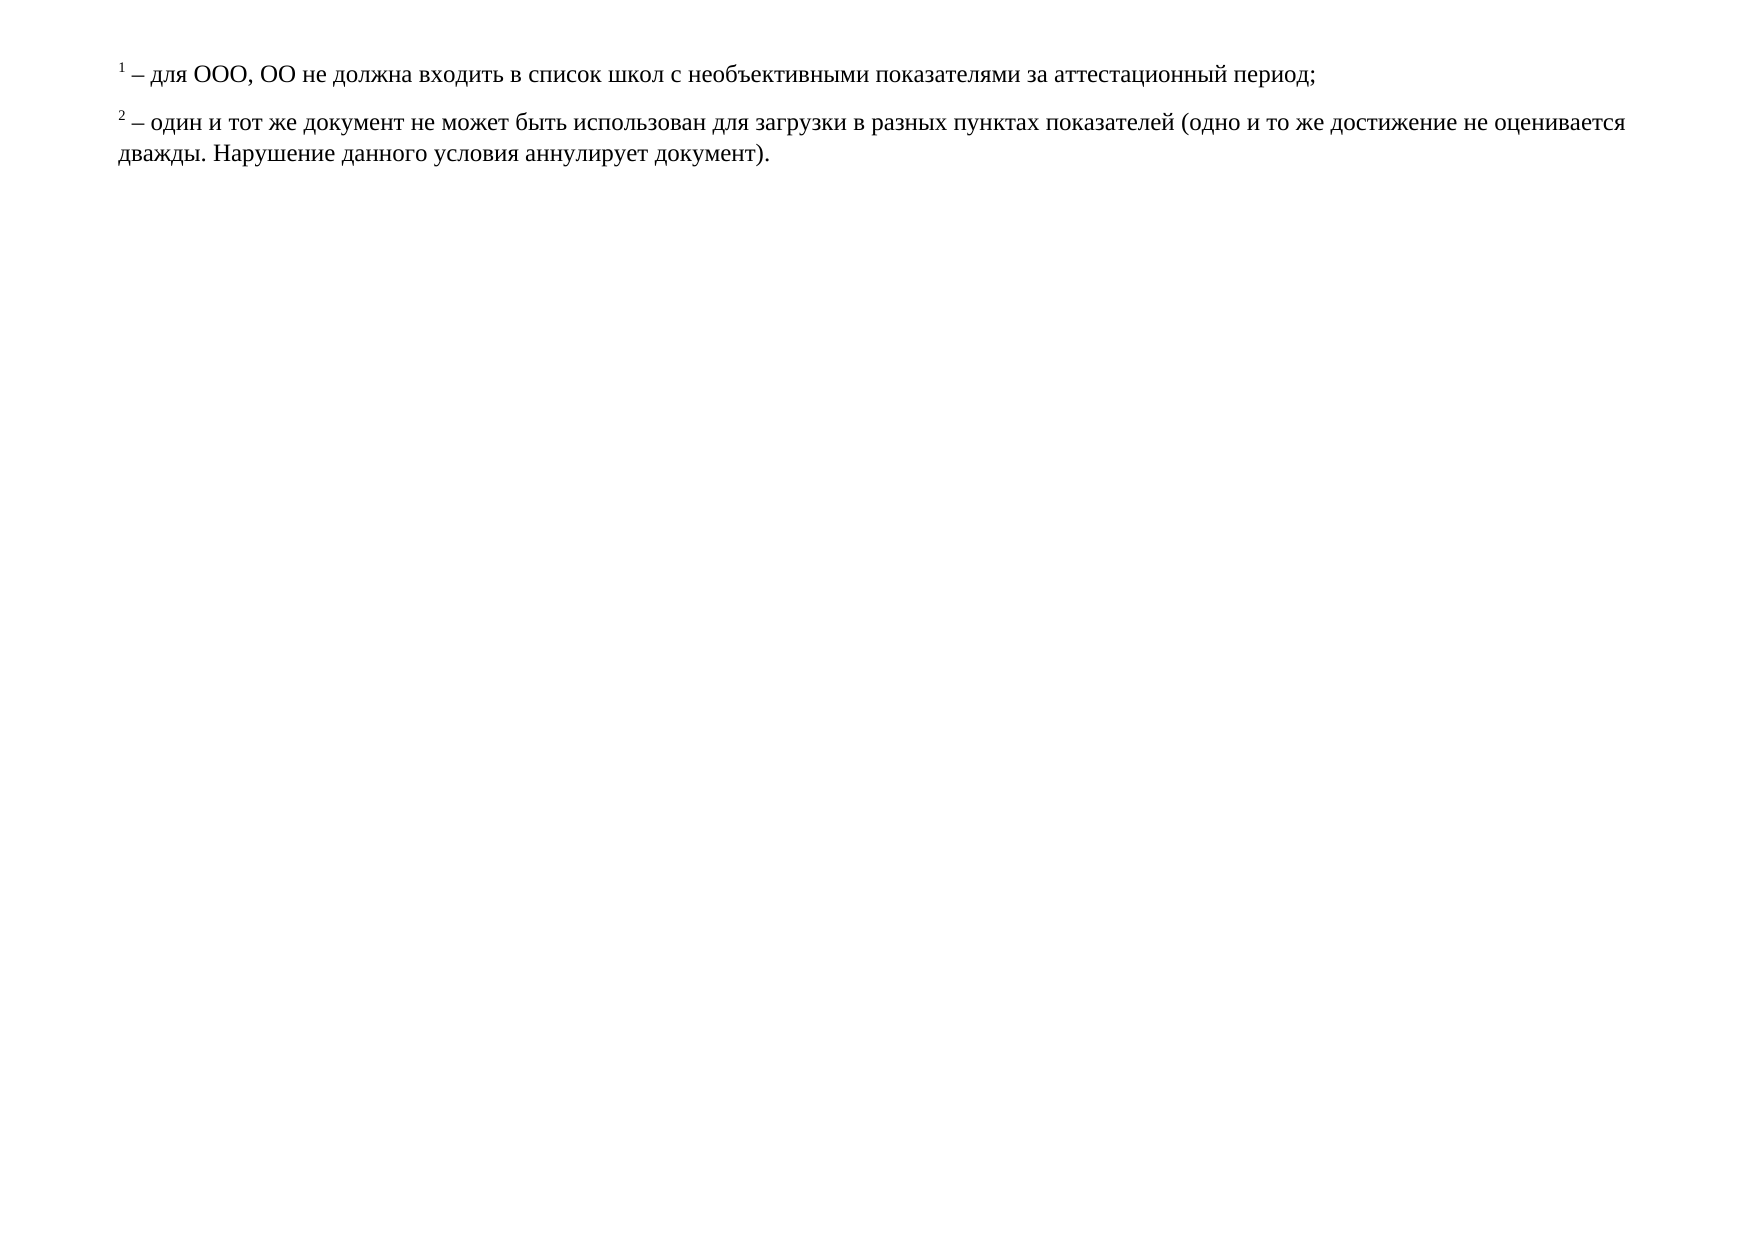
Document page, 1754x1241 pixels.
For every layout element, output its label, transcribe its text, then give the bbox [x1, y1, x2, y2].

text 1 – для ООО, ОО не должна входить в список школ с необъективными показателями за аттестационный период; [118, 59, 1636, 88]
text 2 – один и тот же документ не может быть использован для загрузки в разных пунктах показателей (одно и то же достижение не оценивается дважды. Нарушение данного условия аннулирует документ). [118, 107, 1636, 167]
